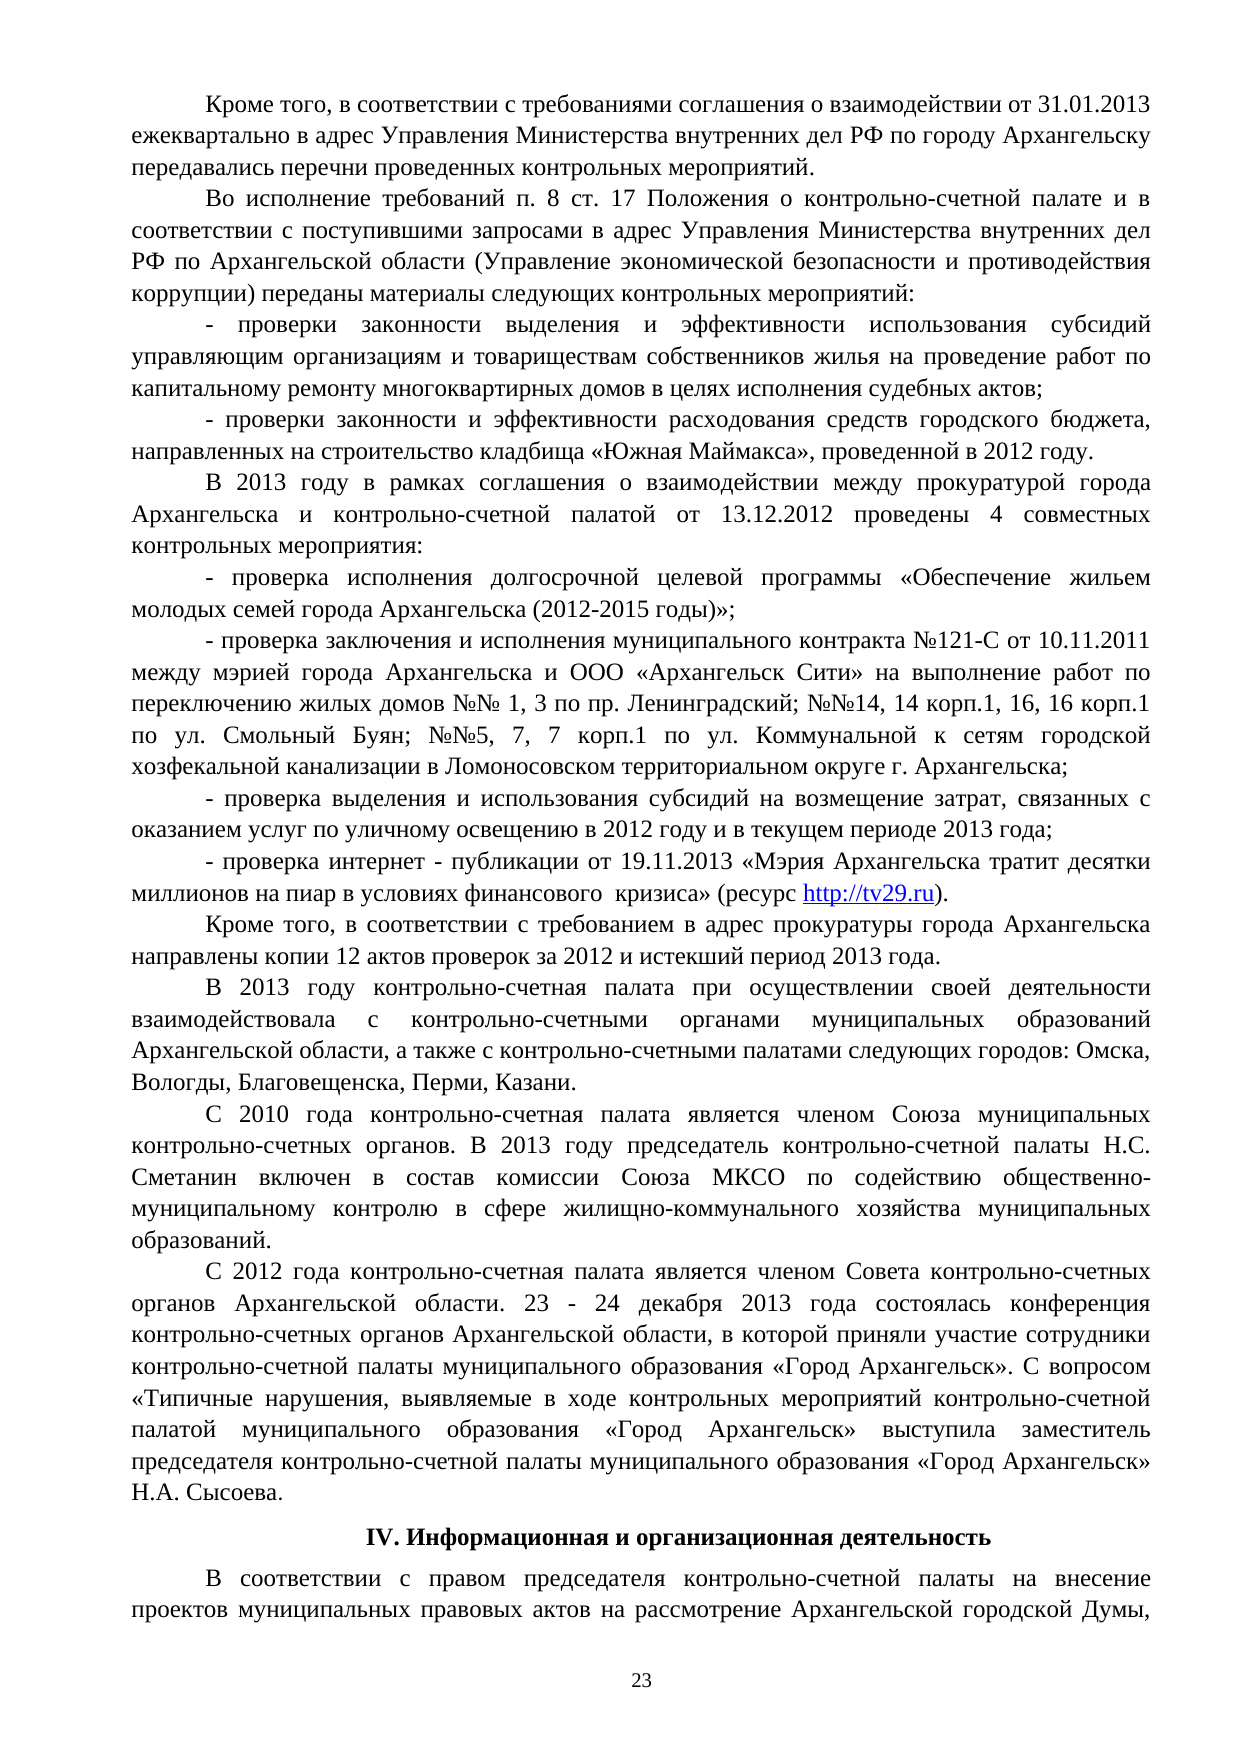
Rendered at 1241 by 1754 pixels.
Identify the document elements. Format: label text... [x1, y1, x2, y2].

text Во исполнение требований п. 8 ст. 17 Положения о контрольно-счетной палате и в соответствии с поступившими запросами в адрес Управления Министерства внутренних дел РФ по Архангельской области (Управление экономической безопасности и противодействия коррупции) переданы материалы следующих контрольных мероприятий: [131, 183, 1152, 307]
text - проверки законности и эффективности расходования средств городского бюджета, направленных на строительство кладбища «Южная Маймакса», проведенной в 2012 году. [131, 404, 1152, 464]
text Кроме того, в соответствии с требованиями соглашения о взаимодействии от 31.01.2013 ежеквартально в адрес Управления Министерства внутренних дел РФ по городу Архангельску передавались перечни проведенных контрольных мероприятий. [131, 89, 1152, 181]
text В 2013 году в рамках соглашения о взаимодействии между прокуратурой города Архангельска и контрольно-счетной палатой от 13.12.2012 проведены 4 совместных контрольных мероприятия: [131, 467, 1152, 559]
text С 2010 года контрольно-счетная палата является членом Союза муниципальных контрольно-счетных органов. В 2013 году председатель контрольно-счетной палаты Н.С. Сметанин включен в состав комиссии Союза МКСО по содействию общественно-муниципальному контролю в сфере жилищно-коммунального хозяйства муниципальных образований. [131, 1099, 1152, 1254]
text - проверка интернет - публикации от 19.11.2013 «Мэрия Архангельска тратит десятки миллионов на пиар в условиях финансового кризиса» (ресурс http://tv29.ru). [131, 846, 1152, 906]
text - проверка исполнения долгосрочной целевой программы «Обеспечение жильем молодых семей города Архангельска (2012-2015 годы)»; [131, 562, 1152, 622]
text - проверка заключения и исполнения муниципального контракта №121-С от 10.11.2011 между мэрией города Архангельска и ООО «Архангельск Сити» на выполнение работ по переключению жилых домов №№ 1, 3 по пр. Ленинградский; №№14, 14 корп.1, 16, 16 корп.1 по ул. Смольный Буян; №№5, 7, 7 корп.1 по ул. Коммунальной к сетям городской хозфекальной канализации в Ломоносовском территориальном округе г. Архангельска; [131, 625, 1152, 780]
text Кроме того, в соответствии с требованием в адрес прокуратуры города Архангельска направлены копии 12 актов проверок за 2012 и истекший период 2013 года. [131, 909, 1152, 969]
list С 2012 года контрольно-счетная палата является членом Совета контрольно-счетных органов Архангельской области. 23 - 24 декабря 2013 года состоялась конференция контрольно-счетных органов Архангельской области, в которой приняли участие сотрудники контрольно-счетной палаты муниципального образования «Город Архангельск». С вопросом «Типичные нарушения, выявляемые в ходе контрольных мероприятий контрольно-счетной палатой муниципального образования «Город Архангельск» выступила заместитель председателя контрольно-счетной палаты муниципального образования «Город Архангельск» Н.А. Сысоева. [131, 1256, 1152, 1506]
text В 2013 году контрольно-счетная палата при осуществлении своей деятельности взаимодействовала с контрольно-счетными органами муниципальных образований Архангельской области, а также с контрольно-счетными палатами следующих городов: Омска, Вологды, Благовещенска, Перми, Казани. [131, 972, 1152, 1096]
text - проверки законности выделения и эффективности использования субсидий управляющим организациям и товариществам собственников жилья на проведение работ по капитальному ремонту многоквартирных домов в целях исполнения судебных актов; [131, 309, 1152, 401]
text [131, 1563, 1152, 1623]
text - проверка выделения и использования субсидий на возмещение затрат, связанных с оказанием услуг по уличному освещению в 2012 году и в текущем периоде 2013 года; [131, 783, 1152, 843]
text IV. Информационная и организационная деятельность [131, 1522, 1152, 1551]
